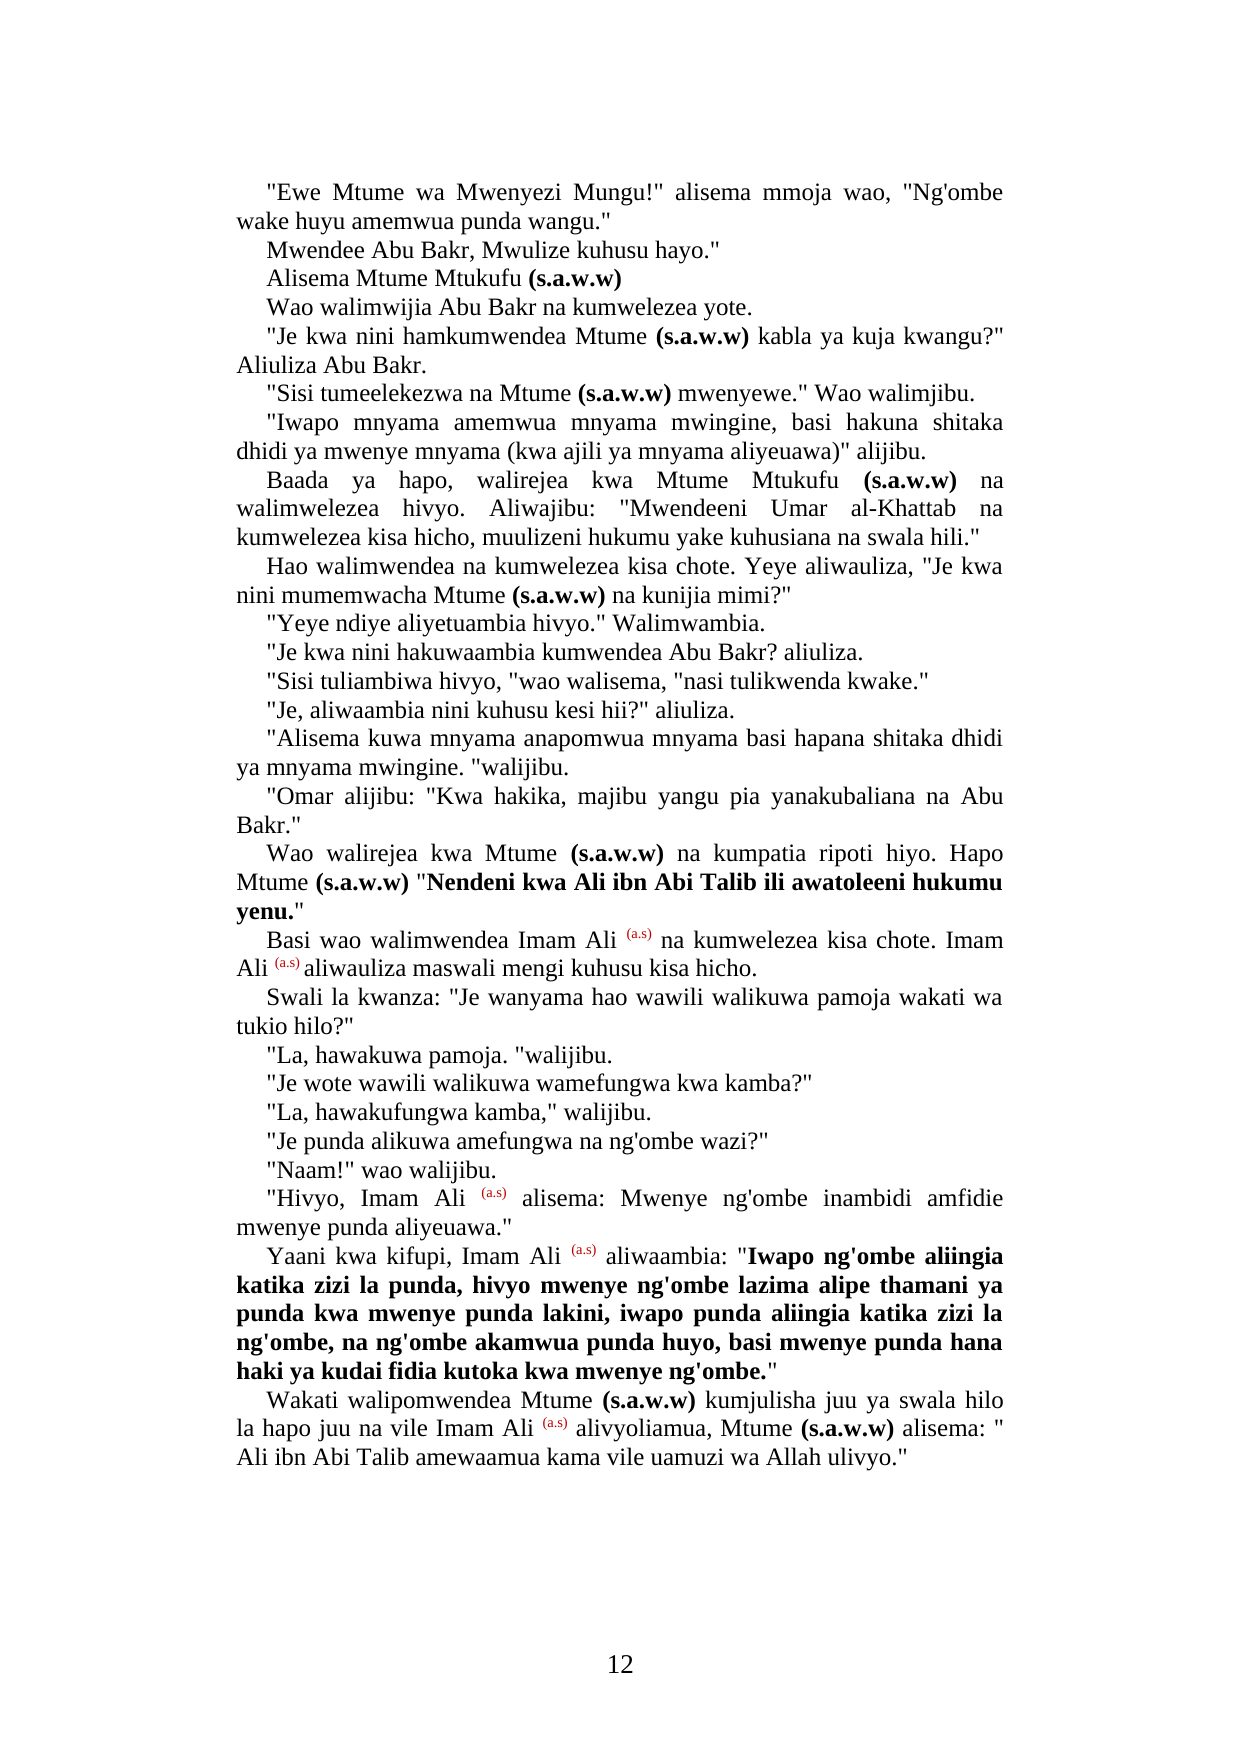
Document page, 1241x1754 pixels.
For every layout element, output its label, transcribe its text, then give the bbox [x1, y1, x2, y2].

text "Hivyo, Imam Ali (a.s) alisema: Mwenye ng'ombe inambidi amfidie mwenye punda aliyeuawa." [236, 1183, 1004, 1241]
text Mwendee Abu Bakr, Mwulize kuhusu hayo." [236, 235, 1004, 263]
text "Je punda alikuwa amefungwa na ng'ombe wazi?" [236, 1126, 1004, 1155]
text Wao walirejea kwa Mtume (s.a.w.w) na kumpatia ripoti hiyo. Hapo Mtume (s.a.w.w) "Nendeni kwa Ali ibn Abi Talib ili awatoleeni hukumu yenu." [236, 838, 1004, 925]
text "Je wote wawili walikuwa wamefungwa kwa kamba?" [236, 1068, 1004, 1097]
text Baada ya hapo, walirejea kwa Mtume Mtukufu (s.a.w.w) na walimwelezea hivyo. Aliwajibu: "Mwendeeni Umar al-Khattab na kumwelezea kisa hicho, muulizeni hukumu yake kuhusiana na swala hili." [236, 465, 1004, 551]
text Basi wao walimwendea Imam Ali (a.s) na kumwelezea kisa chote. Imam Ali (a.s) aliwauliza maswali mengi kuhusu kisa hicho. [236, 925, 1004, 982]
text "Sisi tumeelekezwa na Mtume (s.a.w.w) mwenyewe." Wao walimjibu. [236, 378, 1004, 407]
text "Je kwa nini hamkumwendea Mtume (s.a.w.w) kabla ya kuja kwangu?" Aliuliza Abu Bakr. [236, 321, 1004, 378]
text Yaani kwa kifupi, Imam Ali (a.s) aliwaambia: "Iwapo ng'ombe aliingia katika zizi la punda, hivyo mwenye ng'ombe lazima alipe thamani ya punda kwa mwenye punda lakini, iwapo punda aliingia katika zizi la ng'ombe, na ng'ombe akamwua punda huyo, basi mwenye punda hana haki ya kudai fidia kutoka kwa mwenye ng'ombe." [236, 1241, 1004, 1385]
text "La, hawakufungwa kamba," walijibu. [236, 1097, 1004, 1126]
text "Je, aliwaambia nini kuhusu kesi hii?" aliuliza. [236, 695, 1004, 723]
text "La, hawakuwa pamoja. "walijibu. [236, 1040, 1004, 1068]
text "Sisi tuliambiwa hivyo, "wao walisema, "nasi tulikwenda kwake." [236, 666, 1004, 695]
text "Ewe Mtume wa Mwenyezi Mungu!" alisema mmoja wao, "Ng'ombe wake huyu amemwua punda wangu." [236, 177, 1004, 235]
text Wao walimwijia Abu Bakr na kumwelezea yote. [236, 292, 1004, 321]
text "Yeye ndiye aliyetuambia hivyo." Walimwambia. [236, 608, 1004, 637]
text Wakati walipomwendea Mtume (s.a.w.w) kumjulisha juu ya swala hilo la hapo juu na vile Imam Ali (a.s) alivyoliamua, Mtume (s.a.w.w) alisema: " Ali ibn Abi Talib amewaamua kama vile uamuzi wa Allah ulivyo." [236, 1385, 1004, 1471]
text Swali la kwanza: "Je wanyama hao wawili walikuwa pamoja wakati wa tukio hilo?" [236, 982, 1004, 1040]
text "Naam!" wao walijibu. [236, 1155, 1004, 1183]
text Alisema Mtume Mtukufu (s.a.w.w) [236, 263, 1004, 292]
text "Omar alijibu: "Kwa hakika, majibu yangu pia yanakubaliana na Abu Bakr." [236, 781, 1004, 838]
text "Alisema kuwa mnyama anapomwua mnyama basi hapana shitaka dhidi ya mnyama mwingine. "walijibu. [236, 723, 1004, 781]
text "Je kwa nini hakuwaambia kumwendea Abu Bakr? aliuliza. [236, 637, 1004, 666]
text Hao walimwendea na kumwelezea kisa chote. Yeye aliwauliza, "Je kwa nini mumemwacha Mtume (s.a.w.w) na kunijia mimi?" [236, 551, 1004, 608]
text "Iwapo mnyama amemwua mnyama mwingine, basi hakuna shitaka dhidi ya mwenye mnyama (kwa ajili ya mnyama aliyeuawa)" alijibu. [236, 407, 1004, 465]
